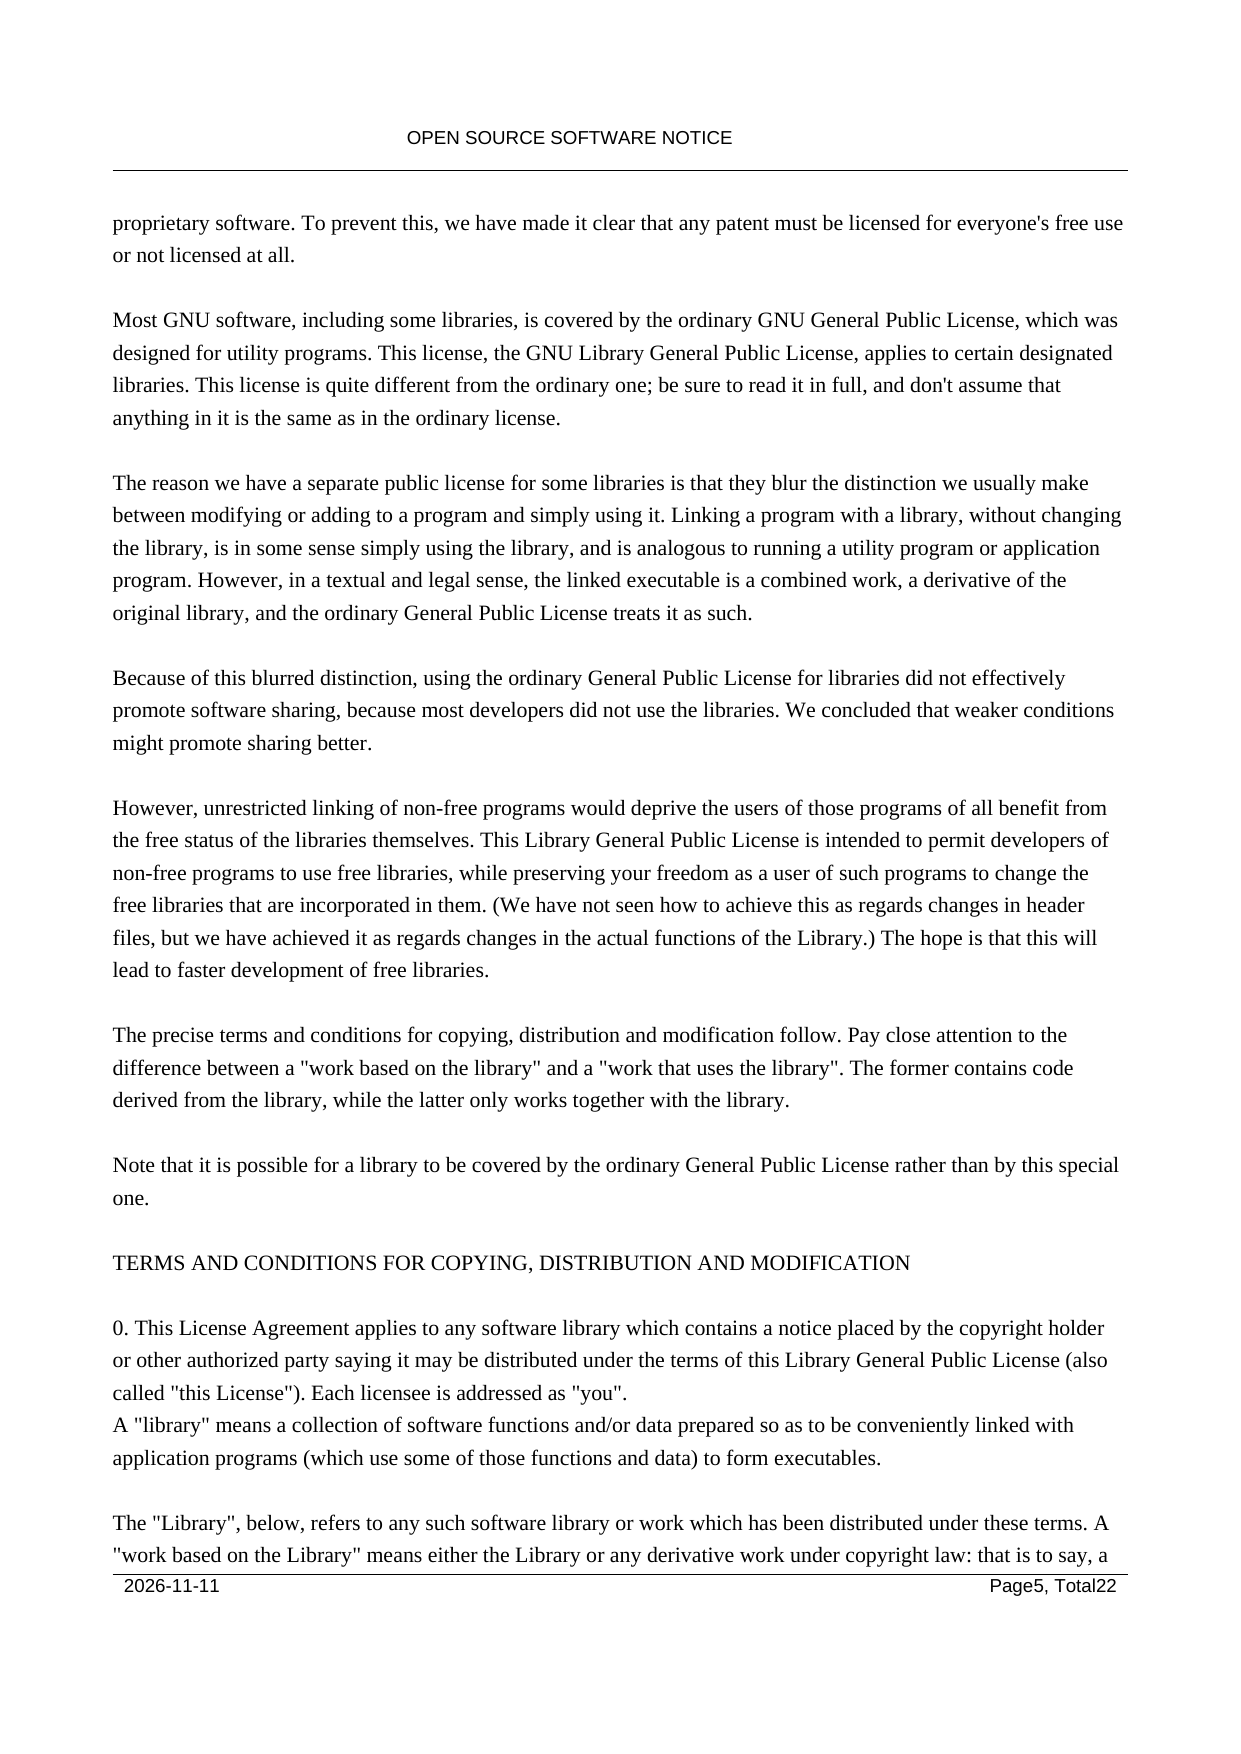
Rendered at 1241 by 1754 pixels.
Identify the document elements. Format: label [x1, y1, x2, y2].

text [112, 206, 1128, 1571]
